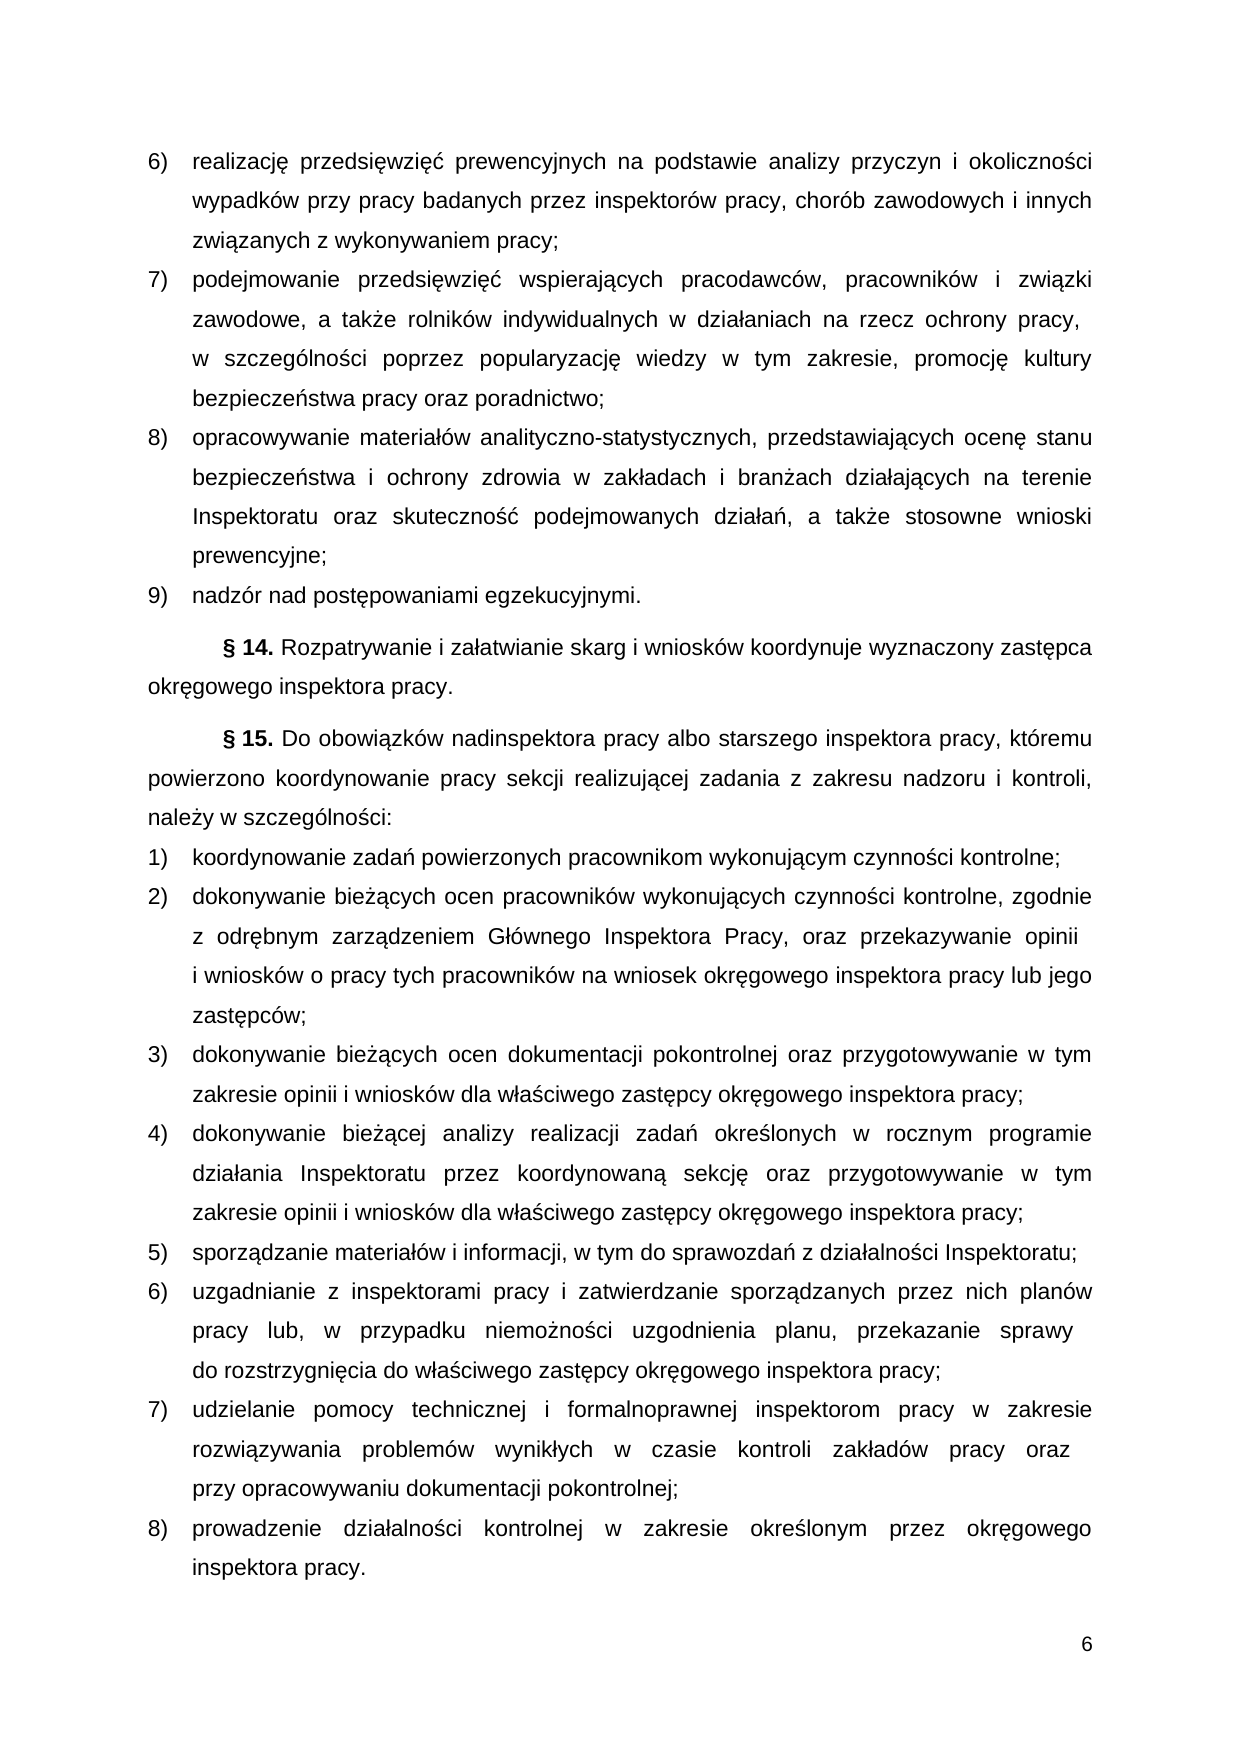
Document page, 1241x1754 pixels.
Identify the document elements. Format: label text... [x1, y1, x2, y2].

list udzielanie pomocy technicznej i formalnoprawnej inspektorom pracy w zakresie rozwiązywania problemów wynikłych w czasie kontroli zakładów pracy oraz przy opracowywaniu dokumentacji pokontrolnej; [148, 1396, 1093, 1502]
list uzgadnianie z inspektorami pracy i zatwierdzanie sporządzanych przez nich planów pracy lub, w przypadku niemożności uzgodnienia planu, przekazanie sprawy do rozstrzygnięcia do właściwego zastępcy okręgowego inspektora pracy; [148, 1278, 1093, 1383]
list podejmowanie przedsięwzięć wspierających pracodawców, pracowników i związki zawodowe, a także rolników indywidualnych w działaniach na rzecz ochrony pracy, w szczególności poprzez popularyzację wiedzy w tym zakresie, promocję kultury bezpieczeństwa pracy oraz poradnictwo; [148, 266, 1093, 411]
list nadzór nad postępowaniami egzekucyjnymi. [148, 582, 1093, 608]
list dokonywanie bieżących ocen pracowników wykonujących czynności kontrolne, zgodnie z odrębnym zarządzeniem Głównego Inspektora Pracy, oraz przekazywanie opinii i wniosków o pracy tych pracowników na wniosek okręgowego inspektora pracy lub jego zastępców; [148, 883, 1093, 1028]
text § 14. Rozpatrywanie i załatwianie skarg i wniosków koordynuje wyznaczony zastępca okręgowego inspektora pracy. [148, 634, 1093, 700]
list dokonywanie bieżących ocen dokumentacji pokontrolnej oraz przygotowywanie w tym zakresie opinii i wniosków dla właściwego zastępcy okręgowego inspektora pracy; [148, 1041, 1093, 1107]
list prowadzenie działalności kontrolnej w zakresie określonym przez okręgowego inspektora pracy. [148, 1515, 1093, 1581]
text § 15. Do obowiązków nadinspektora pracy albo starszego inspektora pracy, któremu powierzono koordynowanie pracy sekcji realizującej zadania z zakresu nadzoru i kontroli, należy w szczególności: [148, 725, 1093, 831]
list opracowywanie materiałów analityczno-statystycznych, przedstawiających ocenę stanu bezpieczeństwa i ochrony zdrowia w zakładach i branżach działających na terenie Inspektoratu oraz skuteczność podejmowanych działań, a także stosowne wnioski prewencyjne; [148, 424, 1093, 569]
list sporządzanie materiałów i informacji, w tym do sprawozdań z działalności Inspektoratu; [148, 1238, 1093, 1265]
list dokonywanie bieżącej analizy realizacji zadań określonych w rocznym programie działania Inspektoratu przez koordynowaną sekcję oraz przygotowywanie w tym zakresie opinii i wniosków dla właściwego zastępcy okręgowego inspektora pracy; [148, 1120, 1093, 1225]
list koordynowanie zadań powierzonych pracownikom wykonującym czynności kontrolne; [148, 844, 1093, 870]
list realizację przedsięwzięć prewencyjnych na podstawie analizy przyczyn i okoliczności wypadków przy pracy badanych przez inspektorów pracy, chorób zawodowych i innych związanych z wykonywaniem pracy; [148, 148, 1093, 253]
